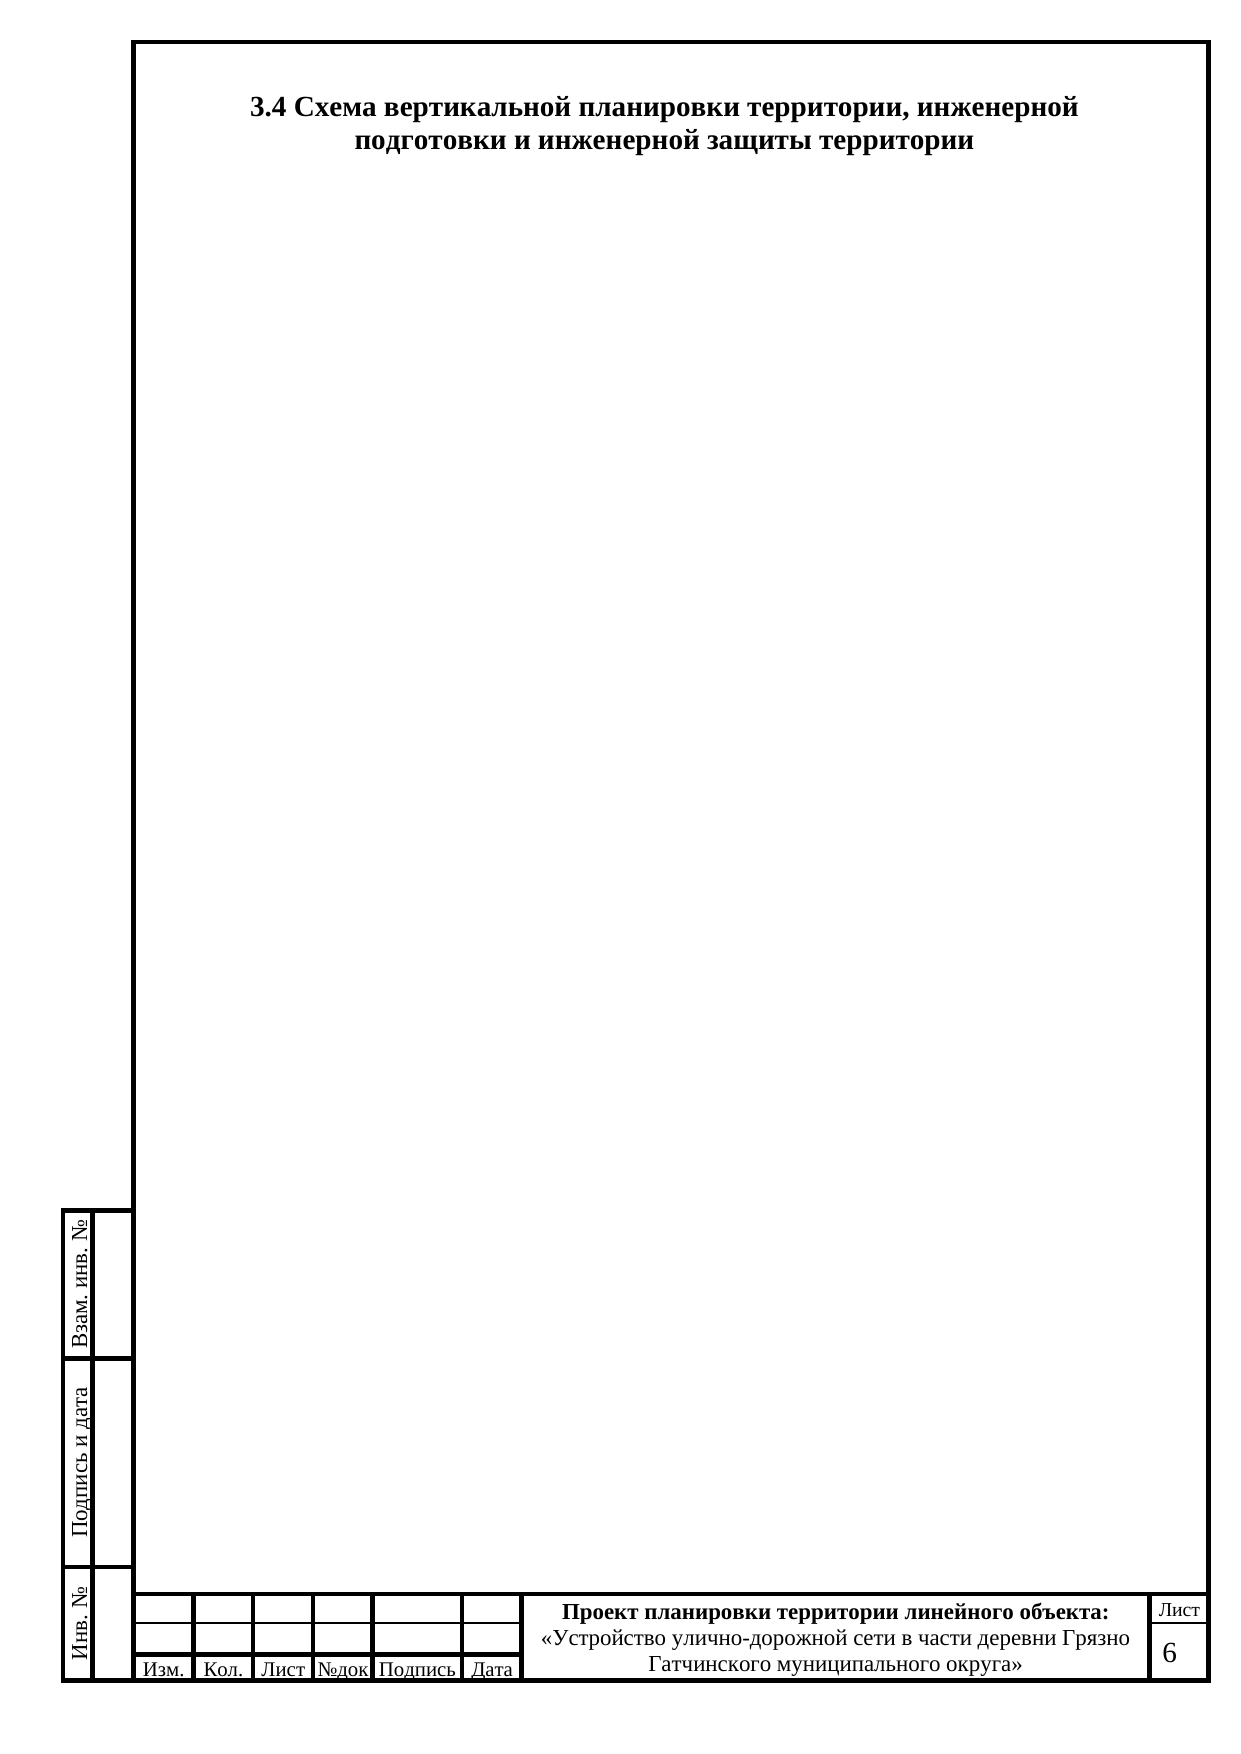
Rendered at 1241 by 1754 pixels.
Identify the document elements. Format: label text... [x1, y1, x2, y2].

text 3.4 Схема вертикальной планировки территории, инженерной подготовки и инженерной защиты территории [177, 89, 1152, 156]
